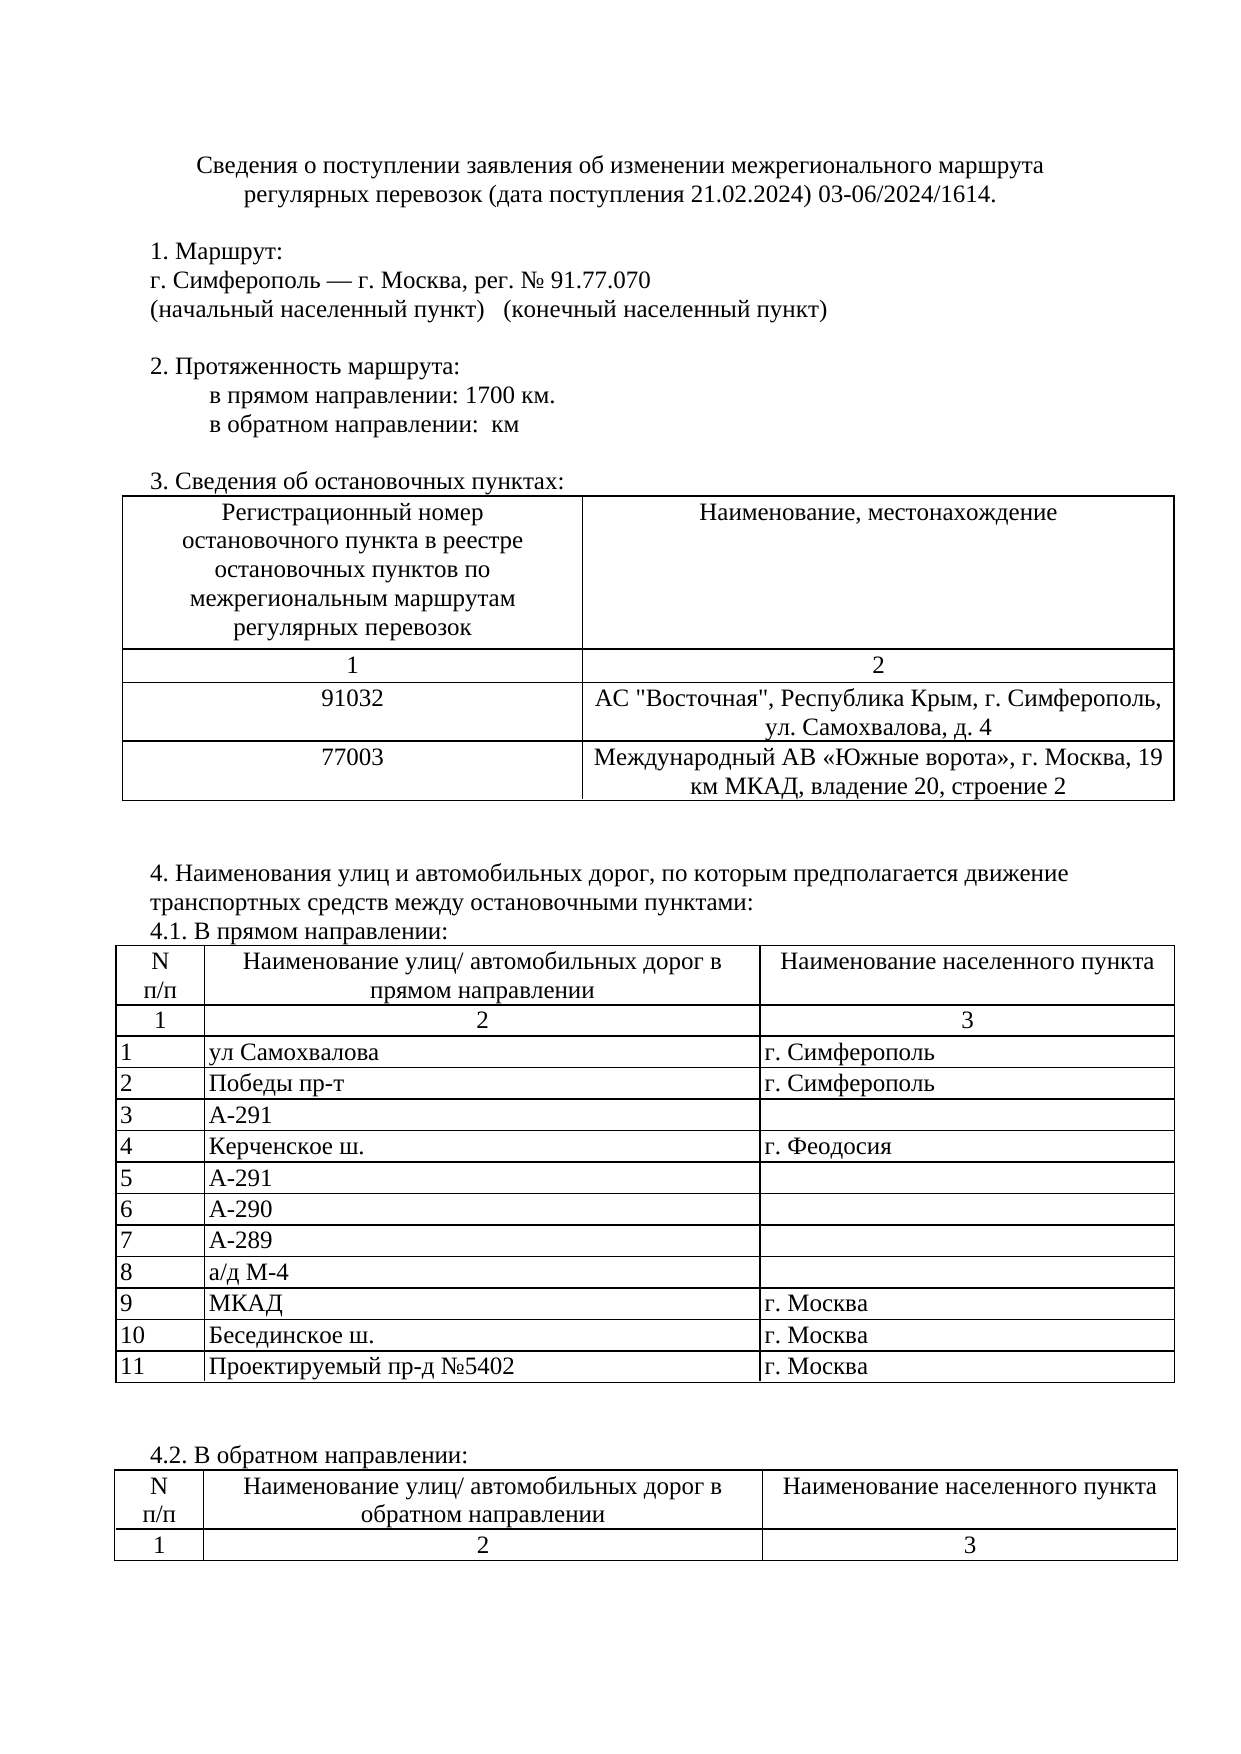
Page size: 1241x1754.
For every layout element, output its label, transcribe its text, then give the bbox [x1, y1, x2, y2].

table_cell 6 [117, 1194, 204, 1224]
text 4. Наименования улиц и автомобильных дорог, по которым предполагается движение транспортных средств между остановочными пунктами: [150, 858, 1090, 916]
table_cell 1 [115, 1529, 203, 1560]
table_cell [761, 1226, 1174, 1256]
table_cell 91032 [123, 683, 582, 740]
table_cell [761, 1257, 1174, 1287]
table_cell г. Москва [761, 1289, 1174, 1318]
table_cell 5 [117, 1163, 204, 1193]
table_cell 77003 [123, 742, 582, 799]
table_cell [761, 1100, 1174, 1130]
text 2. Протяженность маршрута: [150, 351, 1090, 380]
table_cell 9 [117, 1289, 204, 1318]
table_header Наименование населенного пункта [763, 1471, 1177, 1528]
table_cell А-291 [205, 1163, 759, 1193]
table_cell А-290 [205, 1194, 759, 1224]
text Сведения о поступлении заявления об изменении межрегионального маршрута регулярных перевозок (дата поступления 21.02.2024) 03-06/2024/1614. [150, 150, 1090, 207]
table_cell 2 [117, 1068, 204, 1098]
table_cell г. Симферополь [761, 1037, 1174, 1067]
table_cell 3 [761, 1006, 1174, 1035]
text в обратном направлении: км [150, 409, 1090, 437]
table_cell 1 [117, 1037, 204, 1067]
table_cell 3 [117, 1100, 204, 1130]
table_header Наименование улиц/ автомобильных дорог в обратном направлении [204, 1471, 762, 1528]
table_header Наименование населенного пункта [761, 946, 1174, 1004]
table_cell г. Москва [761, 1320, 1174, 1350]
table_cell 4 [117, 1131, 204, 1161]
table_header Наименование, местонахождение [583, 497, 1173, 648]
text г. Симферополь — г. Москва, рег. № 91.77.070 [150, 265, 1090, 294]
table_cell 8 [117, 1257, 204, 1287]
table_cell г. Москва [761, 1352, 1174, 1381]
table_cell 2 [205, 1006, 759, 1035]
text 4.1. В прямом направлении: [150, 916, 1090, 945]
table_cell Победы пр-т [205, 1068, 759, 1098]
table_cell 1 [123, 650, 582, 681]
table_header N п/п [115, 1471, 203, 1528]
table_cell Проектируемый пр-д №5402 [205, 1352, 759, 1381]
text 4.2. В обратном направлении: [150, 1440, 1090, 1469]
table_cell А-291 [205, 1100, 759, 1130]
table_cell 2 [204, 1530, 762, 1560]
text 1. Маршрут: [150, 236, 1090, 265]
table_cell А-289 [205, 1226, 759, 1256]
table_header Наименование улиц/ автомобильных дорог в прямом направлении [205, 946, 759, 1004]
text 3. Сведения об остановочных пунктах: [150, 466, 1090, 495]
table_cell 2 [583, 650, 1173, 681]
table_cell г. Симферополь [761, 1068, 1174, 1098]
table_cell [761, 1194, 1174, 1224]
table_cell г. Феодосия [761, 1131, 1174, 1161]
table_cell ул Самохвалова [205, 1037, 759, 1067]
table_cell [761, 1163, 1174, 1193]
table_cell 10 [117, 1320, 204, 1350]
table_cell 11 [117, 1352, 204, 1381]
table_cell 3 [763, 1528, 1177, 1560]
text в прямом направлении: 1700 км. [150, 380, 1090, 409]
table_cell а/д М-4 [205, 1257, 759, 1287]
table_header Регистрационный номер остановочного пункта в реестре остановочных пунктов по межрегиональным маршрутам регулярных перевозок [123, 497, 582, 648]
table_cell 7 [117, 1226, 204, 1256]
table_header N п/п [117, 946, 204, 1004]
table_cell МКАД [205, 1289, 759, 1318]
table_cell АС "Восточная", Республика Крым, г. Симферополь, ул. Самохвалова, д. 4 [583, 683, 1173, 740]
table_cell Бесединское ш. [205, 1320, 759, 1350]
table_cell Керченское ш. [205, 1131, 759, 1161]
table_cell 1 [117, 1006, 204, 1035]
text (начальный населенный пункт) (конечный населенный пункт) [150, 294, 1090, 322]
table_cell Международный АВ «Южные ворота», г. Москва, 19 км МКАД, владение 20, строение 2 [583, 742, 1173, 799]
